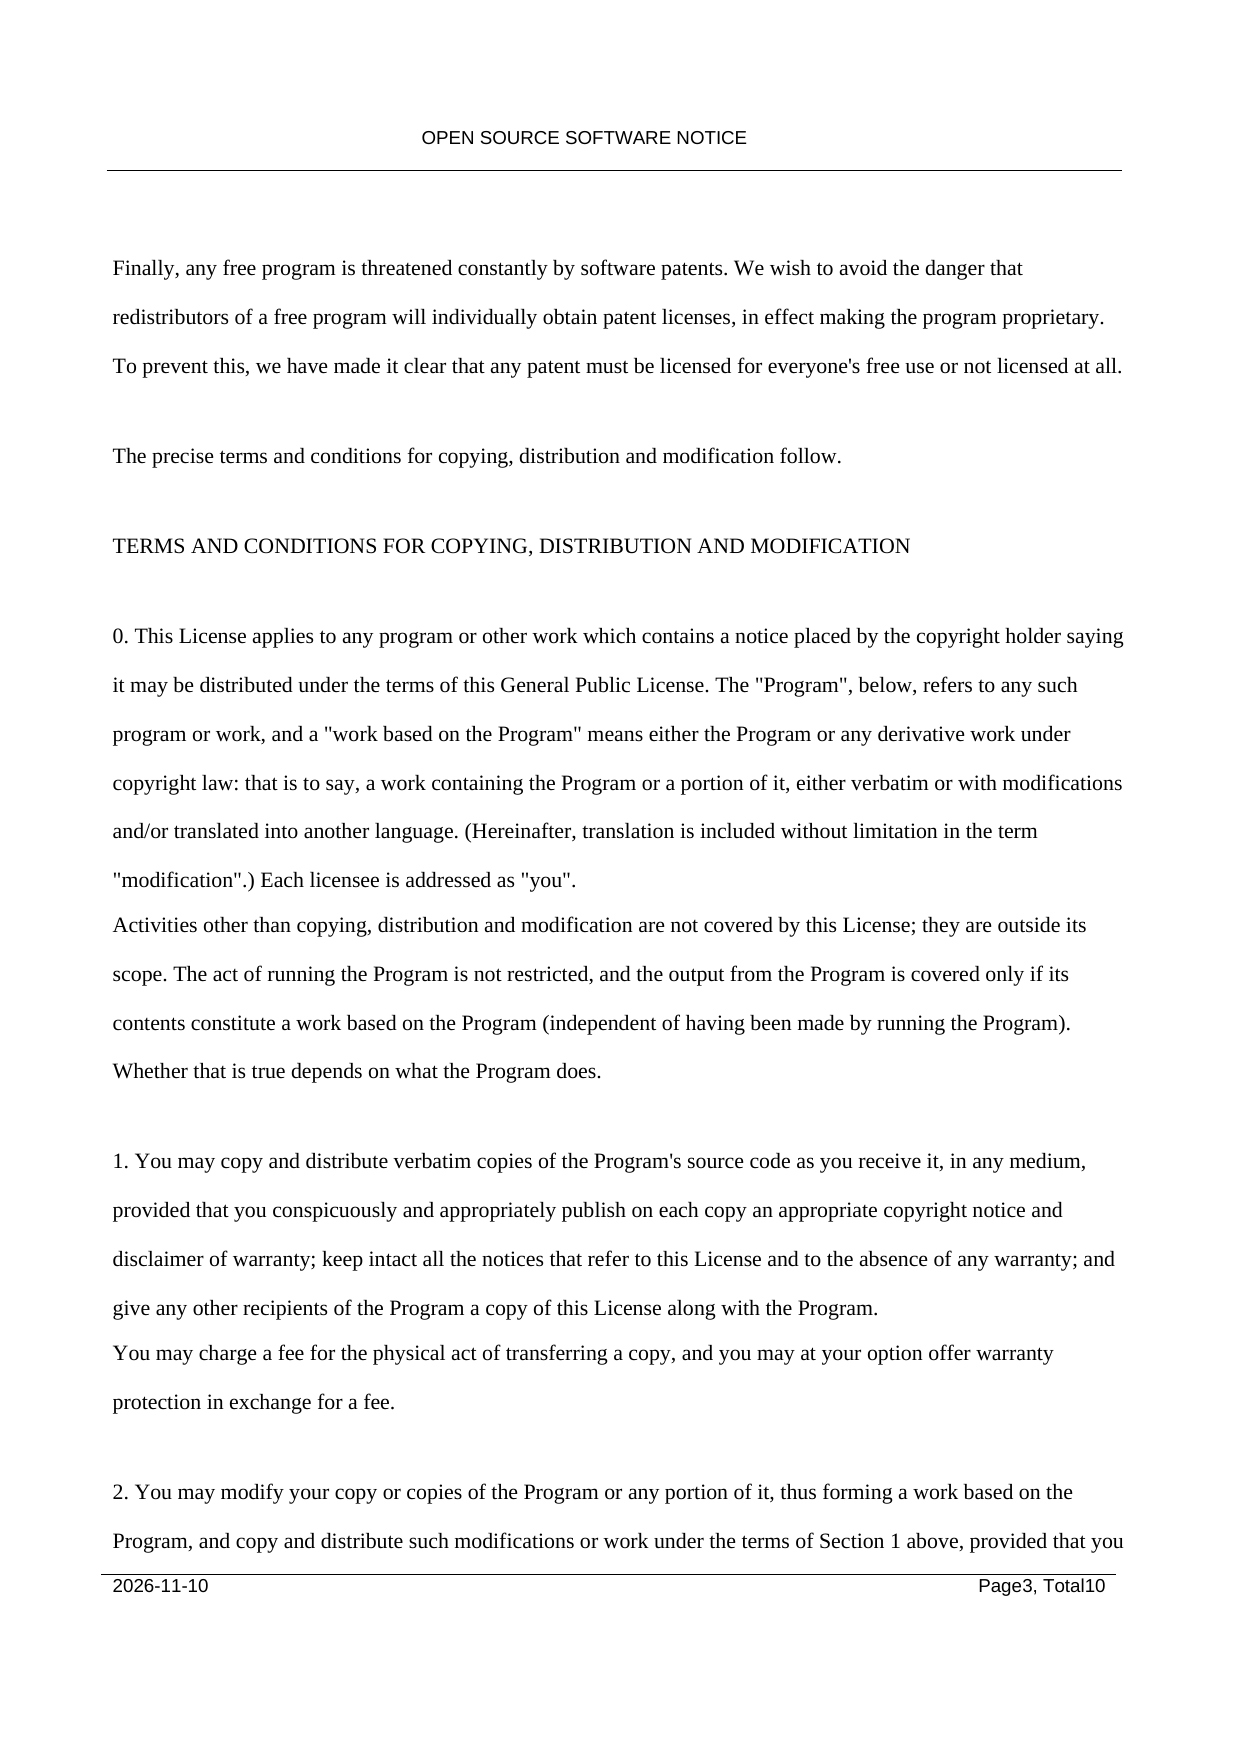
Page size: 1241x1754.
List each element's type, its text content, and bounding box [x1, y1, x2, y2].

text TERMS AND CONDITIONS FOR COPYING, DISTRIBUTION AND MODIFICATION [112, 529, 1128, 562]
text 0. This License applies to any program or other work which contains a notice placed by the copyright holder saying it may be distributed under the terms of this General Public License. The "Program", below, refers to any such program or work, and a "work based on the Program" means either the Program or any derivative work under copyright law: that is to say, a work containing the Program or a portion of it, either verbatim or with modifications and/or translated into another language. (Hereinafter, translation is included without limitation in the term "modification".) Each licensee is addressed as "you". [112, 619, 1128, 896]
text You may charge a fee for the physical act of transferring a copy, and you may at your option offer warranty protection in exchange for a fee. [112, 1336, 1128, 1417]
text The precise terms and conditions for copying, distribution and modification follow. [112, 439, 1128, 472]
text 1. You may copy and distribute verbatim copies of the Program's source code as you receive it, in any medium, provided that you conspicuously and appropriately publish on each copy an appropriate copyright notice and disclaimer of warranty; keep intact all the notices that refer to this License and to the absence of any warranty; and give any other recipients of the Program a copy of this License along with the Program. [112, 1145, 1128, 1324]
text Activities other than copying, distribution and modification are not covered by this License; they are outside its scope. The act of running the Program is not restricted, and the output from the Program is covered only if its contents constitute a work based on the Program (independent of having been made by running the Program). Whether that is true depends on what the Program does. [112, 908, 1128, 1087]
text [112, 1475, 1128, 1556]
text Finally, any free program is threatened constantly by software patents. We wish to avoid the danger that redistributors of a free program will individually obtain patent licenses, in effect making the program proprietary. To prevent this, we have made it clear that any patent must be licensed for everyone's free use or not licensed at all. [112, 251, 1128, 381]
